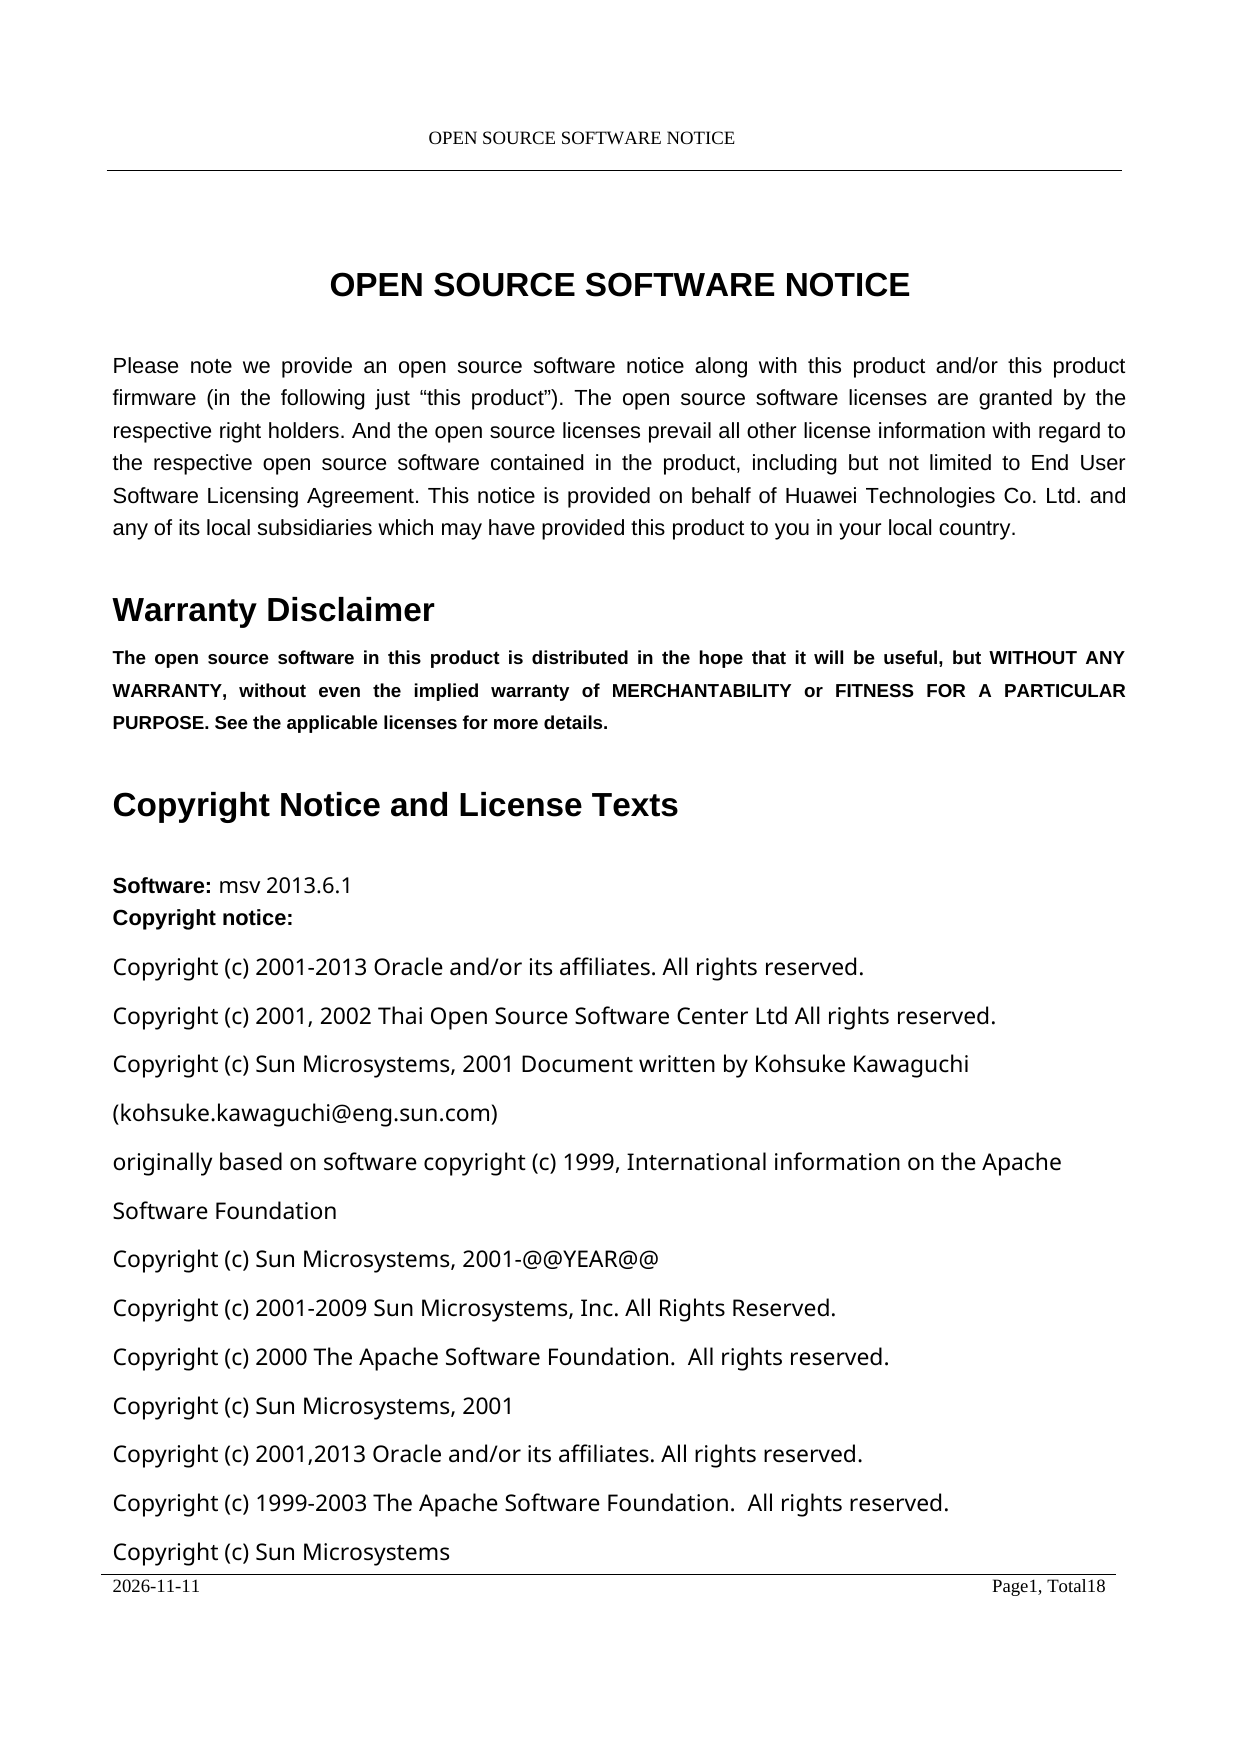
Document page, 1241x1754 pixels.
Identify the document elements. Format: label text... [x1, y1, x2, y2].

text OPEN SOURCE SOFTWARE NOTICE [112, 251, 1128, 316]
text Warranty Disclaimer [112, 576, 1128, 641]
text Copyright Notice and License Texts [112, 771, 1128, 836]
text The open source software in this product is distributed in the hope that it will be useful, but WITHOUT ANY WARRANTY, without even the implied warranty of MERCHANTABILITY or FITNESS FOR A PARTICULAR PURPOSE. See the applicable licenses for more details. [112, 641, 1128, 739]
text Software: msv 2013.6.1 [112, 869, 1128, 901]
text Please note we provide an open source software notice along with this product and/or this product firmware (in the following just “this product”). The open source software licenses are granted by the respective right holders. And the open source licenses prevail all other license information with regard to the respective open source software contained in the product, including but not limited to End User Software Licensing Agreement. This notice is provided on behalf of Huawei Technologies Co. Ltd. and any of its local subsidiaries which may have provided this product to you in your local country. [112, 349, 1128, 544]
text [112, 901, 1128, 1568]
